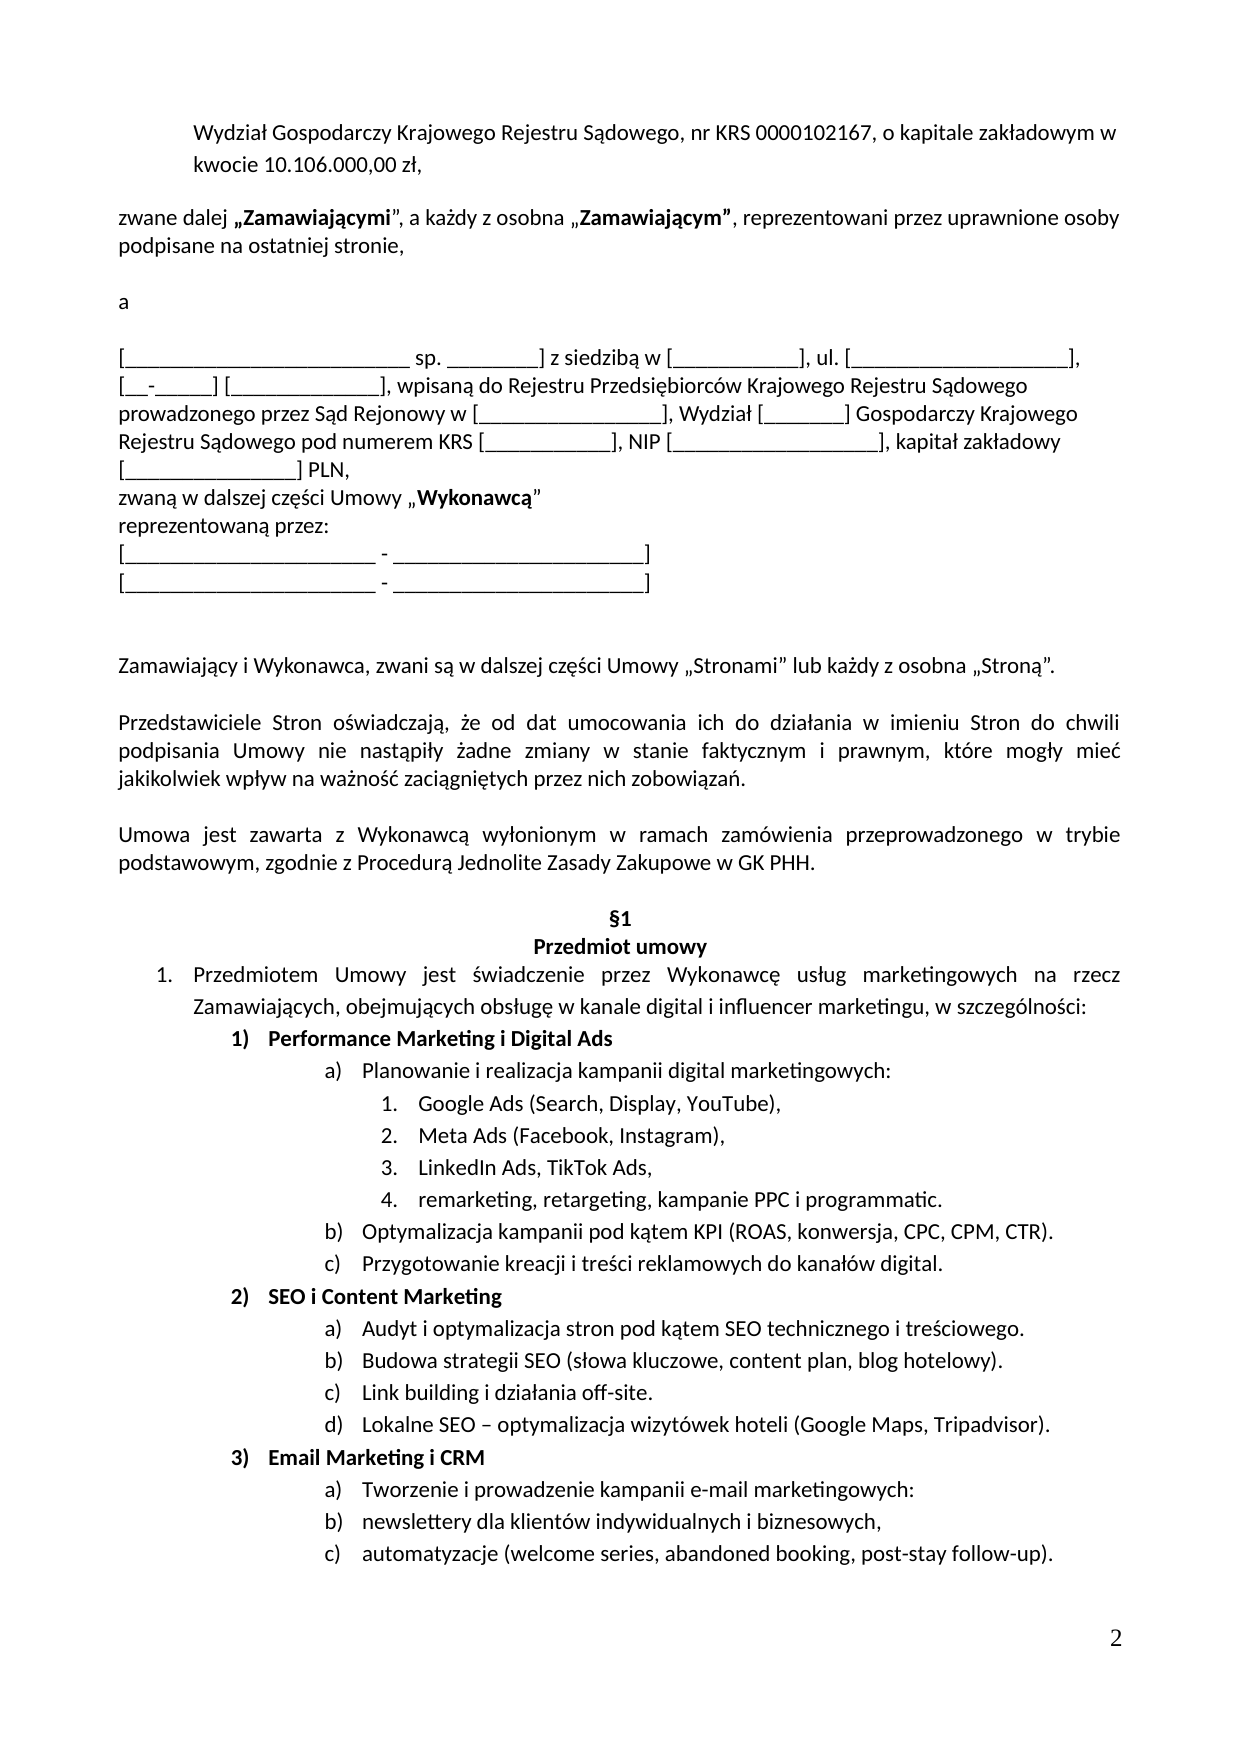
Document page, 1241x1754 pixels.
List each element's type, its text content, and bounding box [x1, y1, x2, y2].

list Google Ads (Search, Display, YouTube), [381, 1089, 1122, 1117]
text a [118, 287, 1122, 315]
text Przedstawiciele Stron oświadczają, że od dat umocowania ich do działania w imieniu Stron do chwili podpisania Umowy nie nastąpiły żadne zmiany w stanie faktycznym i prawnym, które mogły mieć jakikolwiek wpływ na ważność zaciągniętych przez nich zobowiązań. [118, 708, 1122, 792]
list newslettery dla klientów indywidualnych i biznesowych, [324, 1507, 1122, 1535]
text zwaną w dalszej części Umowy „Wykonawcą” [118, 483, 1122, 512]
text Umowa jest zawarta z Wykonawcą wyłonionym w ramach zamówienia przeprowadzonego w trybie podstawowym, zgodnie z Procedurą Jednolite Zasady Zakupowe w GK PHH. [118, 820, 1122, 876]
list SEO i Content Marketing [231, 1282, 1122, 1310]
text zwane dalej „Zamawiającymi”, a każdy z osobna „Zamawiającym”, reprezentowani przez uprawnione osoby podpisane na ostatniej stronie, [118, 203, 1122, 259]
list Przygotowanie kreacji i treści reklamowych do kanałów digital. [324, 1249, 1122, 1278]
text [______________________ - ______________________] [118, 568, 1122, 596]
list Meta Ads (Facebook, Instagram), [381, 1121, 1122, 1149]
list remarketing, retargeting, kampanie PPC i programmatic. [381, 1185, 1122, 1213]
list Link building i działania off-site. [324, 1378, 1122, 1406]
list Planowanie i realizacja kampanii digital marketingowych: [324, 1056, 1122, 1084]
text [______________________ - ______________________] [118, 539, 1122, 568]
text [_________________________ sp. ________] z siedzibą w [___________], ul. [___________________], [__-_____] [_____________], wpisaną do Rejestru Przedsiębiorców Krajowego Rejestru Sądowego prowadzonego przez Sąd Rejonowy w [________________], Wydział [_______] Gospodarczy Krajowego Rejestru Sądowego pod numerem KRS [___________], NIP [__________________], kapitał zakładowy [_______________] PLN, [118, 343, 1122, 483]
list Performance Marketing i Digital Ads [231, 1024, 1122, 1052]
list Tworzenie i prowadzenie kampanii e-mail marketingowych: [324, 1475, 1122, 1503]
list Audyt i optymalizacja stron pod kątem SEO technicznego i treściowego. [324, 1314, 1122, 1342]
text reprezentowaną przez: [118, 512, 1122, 539]
list LinkedIn Ads, TikTok Ads, [381, 1153, 1122, 1181]
text §1 [118, 904, 1122, 932]
list Optymalizacja kampanii pod kątem KPI (ROAS, konwersja, CPC, CPM, CTR). [324, 1217, 1122, 1245]
list automatyzacje (welcome series, abandoned booking, post-stay follow-up). [324, 1539, 1122, 1567]
text Przedmiot umowy [118, 932, 1122, 960]
text Zamawiający i Wykonawca, zwani są w dalszej części Umowy „Stronami” lub każdy z osobna „Stroną”. [118, 652, 1122, 680]
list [156, 118, 1122, 178]
list Budowa strategii SEO (słowa kluczowe, content plan, blog hotelowy). [324, 1346, 1122, 1374]
list Przedmiotem Umowy jest świadczenie przez Wykonawcę usług marketingowych na rzecz Zamawiających, obejmujących obsługę w kanale digital i influencer marketingu, w szczególności: [156, 960, 1122, 1020]
list Lokalne SEO – optymalizacja wizytówek hoteli (Google Maps, Tripadvisor). [324, 1411, 1122, 1438]
list Email Marketing i CRM [231, 1443, 1122, 1471]
